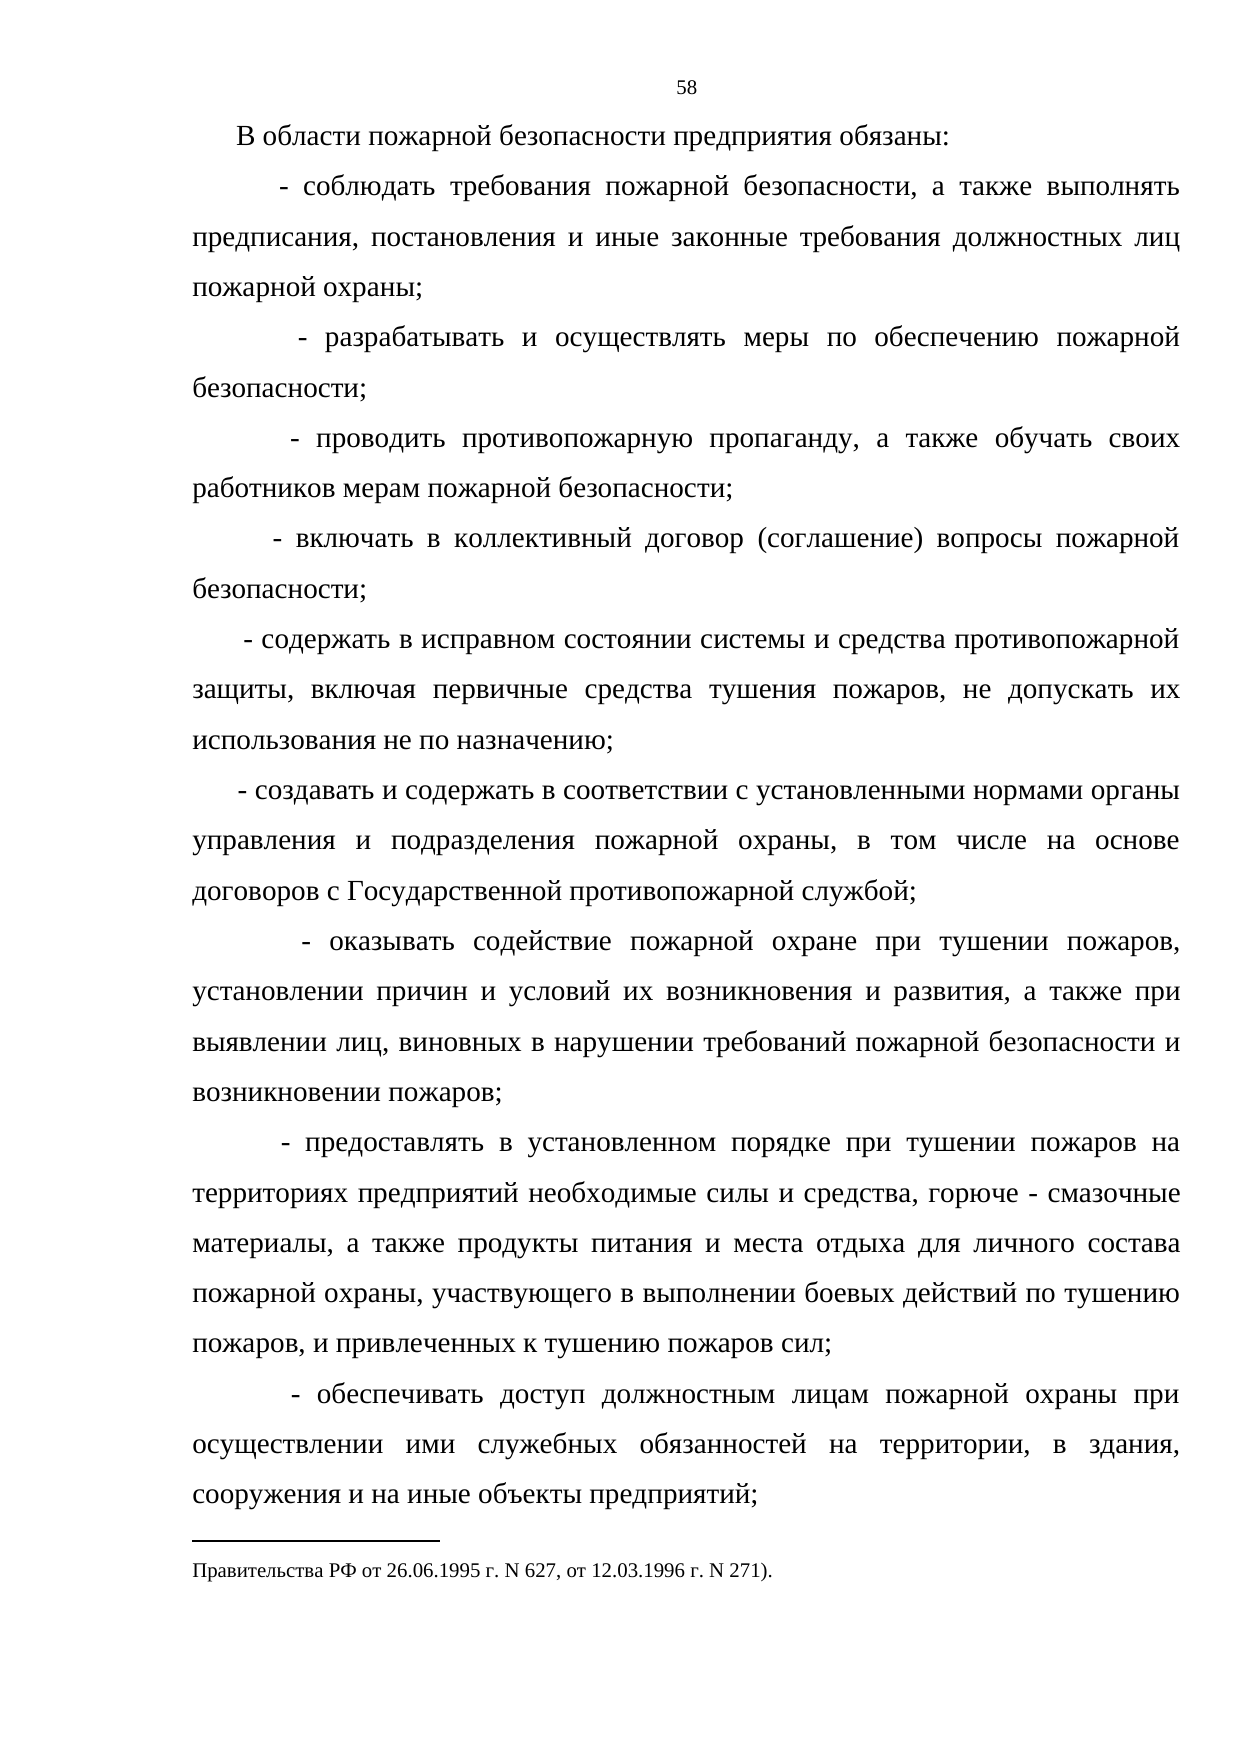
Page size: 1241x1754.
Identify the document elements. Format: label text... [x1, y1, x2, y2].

text - включать в коллективный договор (соглашение) вопросы пожарной безопасности; [192, 521, 1181, 604]
text - обеспечивать доступ должностным лицам пожарной охраны при осуществлении ими служебных обязанностей на территории, в здания, сооружения и на иные объекты предприятий; [192, 1376, 1181, 1510]
text - соблюдать требования пожарной безопасности, а также выполнять предписания, постановления и иные законные требования должностных лиц пожарной охраны; [192, 168, 1181, 303]
text - проводить противопожарную пропаганду, а также обучать своих работников мерам пожарной безопасности; [192, 420, 1181, 504]
text - оказывать содействие пожарной охране при тушении пожаров, установлении причин и условий их возникновения и развития, а также при выявлении лиц, виновных в нарушении требований пожарной безопасности и возникновении пожаров; [192, 923, 1181, 1108]
text - создавать и содержать в соответствии с установленными нормами органы управления и подразделения пожарной охраны, в том числе на основе договоров с Государственной противопожарной службой; [192, 772, 1181, 906]
text - предоставлять в установленном порядке при тушении пожаров на территориях предприятий необходимые силы и средства, горюче - смазочные материалы, а также продукты питания и места отдыха для личного состава пожарной охраны, участвующего в выполнении боевых действий по тушению пожаров, и привлеченных к тушению пожаров сил; [192, 1124, 1181, 1359]
text В области пожарной безопасности предприятия обязаны: [192, 118, 1181, 152]
text - разрабатывать и осуществлять меры по обеспечению пожарной безопасности; [192, 319, 1181, 403]
text - содержать в исправном состоянии системы и средства противопожарной защиты, включая первичные средства тушения пожаров, не допускать их использования не по назначению; [192, 621, 1181, 755]
